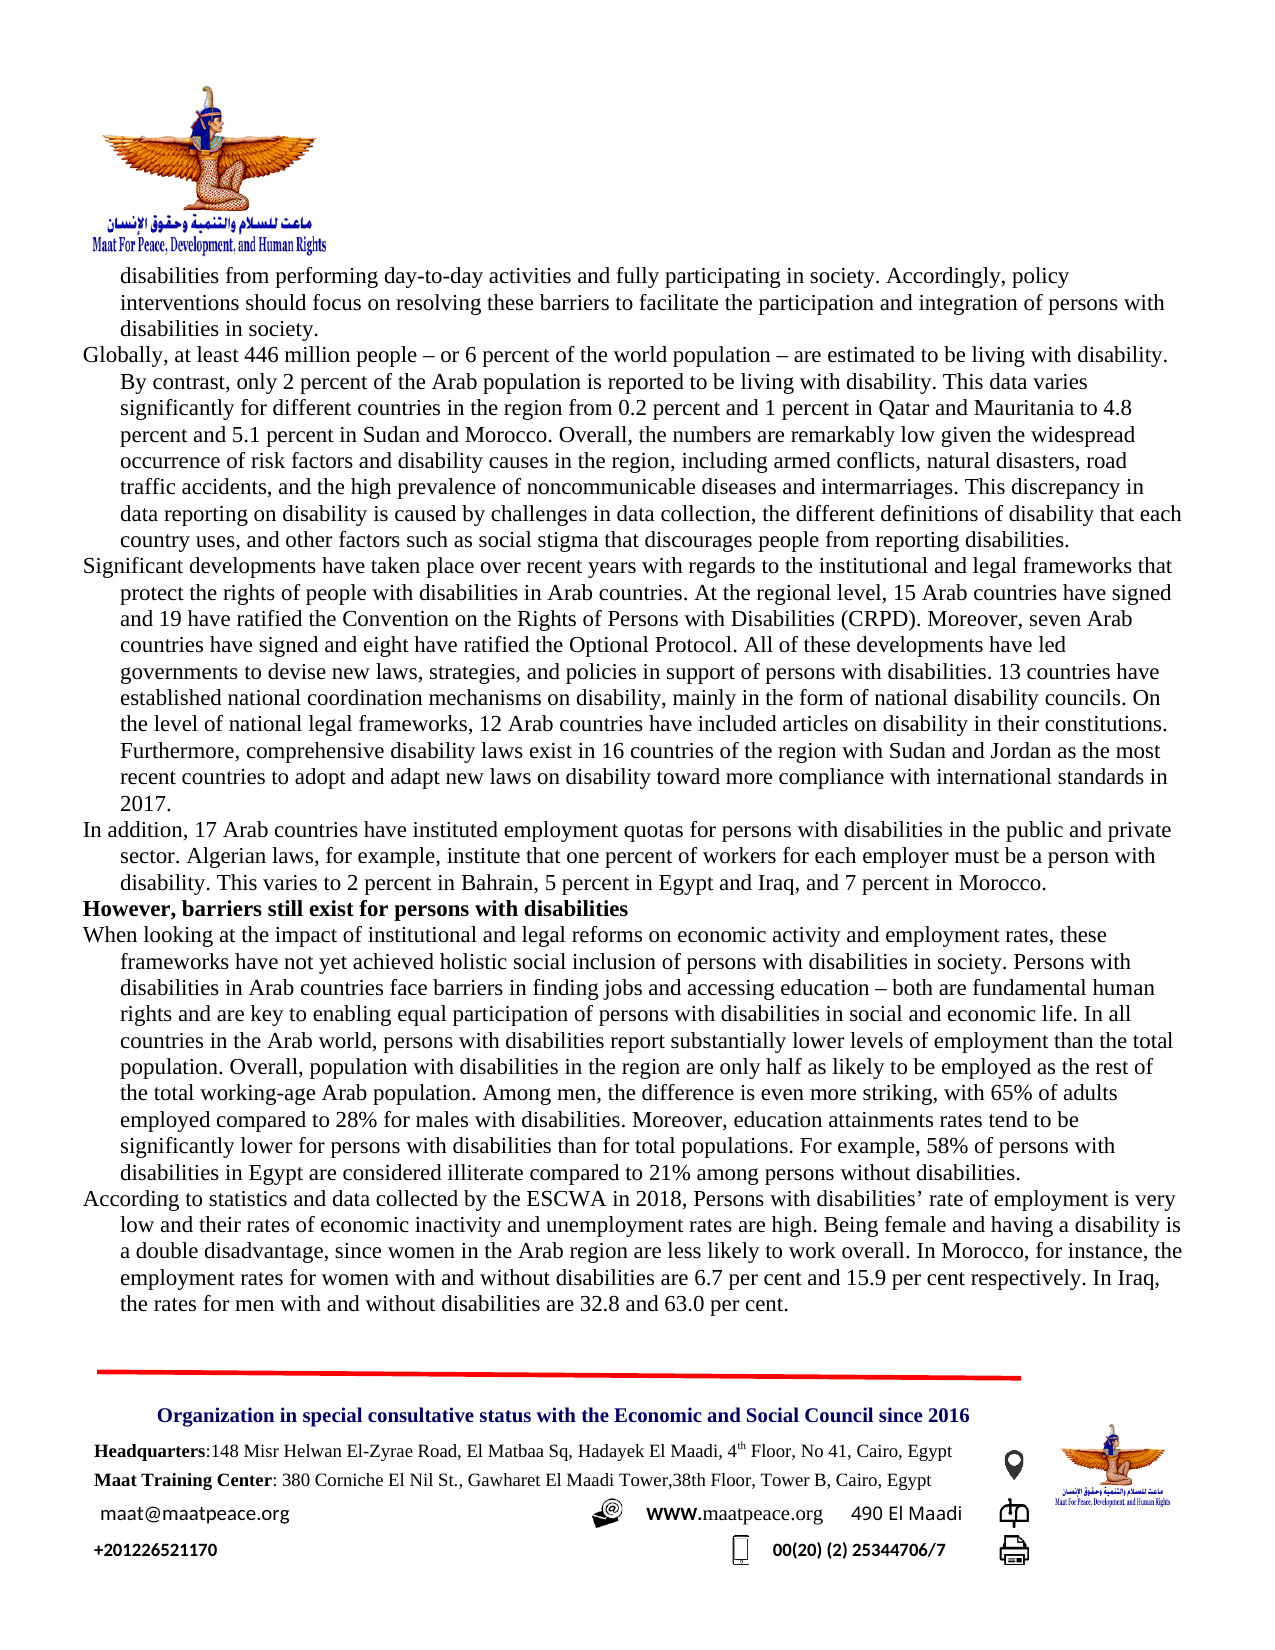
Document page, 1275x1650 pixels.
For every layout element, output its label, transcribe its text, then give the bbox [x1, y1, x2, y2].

picture [732, 1535, 749, 1565]
picture [88, 75, 330, 263]
text Significant developments have taken place over recent years with regards to the institutional and legal frameworks that protect the rights of people with disabilities in Arab countries. At the regional level, 15 Arab countries have signed and 19 have ratified the Convention on the Rights of Persons with Disabilities (CRPD). Moreover, seven Arab countries have signed and eight have ratified the Optional Protocol. All of these developments have led governments to devise new laws, strategies, and policies in support of persons with disabilities. 13 countries have established national coordination mechanisms on disability, mainly in the form of national disability councils. On the level of national legal frameworks, 12 Arab countries have included articles on disability in their constitutions. Furthermore, comprehensive disability laws exist in 16 countries of the region with Sudan and Jordan as the most recent countries to adopt and adapt new laws on disability toward more compliance with international standards in 2017. [83, 552, 1186, 816]
picture [1053, 1418, 1172, 1511]
text However, barriers still exist for persons with disabilities [83, 895, 1186, 921]
text Globally, at least 446 million people – or 6 percent of the world population – are estimated to be living with disability. By contrast, only 2 percent of the Arab population is reported to be living with disability. This data varies significantly for different countries in the region from 0.2 percent and 1 percent in Qatar and Mauritania to 4.8 percent and 5.1 percent in Sudan and Morocco. Overall, the numbers are remarkably low given the widespread occurrence of risk factors and disability causes in the region, including armed conflicts, natural disasters, road traffic accidents, and the high prevalence of noncommunicable diseases and intermarriages. This discrepancy in data reporting on disability is caused by challenges in data collection, the different definitions of disability that each country uses, and other factors such as social stigma that discourages people from reporting disabilities. [83, 342, 1186, 552]
picture [1004, 1450, 1024, 1480]
picture [999, 1498, 1029, 1528]
picture [999, 1535, 1029, 1565]
text In addition, 17 Arab countries have instituted employment quotas for persons with disabilities in the public and private sector. Algerian laws, for example, institute that one percent of workers for each employer must be a person with disability. This varies to 2 percent in Bahrain, 5 percent in Egypt and Iraq, and 7 percent in Morocco. [83, 816, 1186, 895]
text According to statistics and data collected by the ESCWA in 2018, Persons with disabilities’ rate of employment is very low and their rates of economic inactivity and unemployment rates are high. Being female and having a disability is a double disadvantage, since women in the Arab region are less likely to work overall. In Morocco, for instance, the employment rates for women with and without disabilities are 6.7 per cent and 15.9 per cent respectively. In Iraq, the rates for men with and without disabilities are 32.8 and 63.0 per cent. [83, 1185, 1186, 1317]
text When looking at the impact of institutional and legal reforms on economic activity and employment rates, these frameworks have not yet achieved holistic social inclusion of persons with disabilities in society. Persons with disabilities in Arab countries face barriers in finding jobs and accessing education – both are fundamental human rights and are key to enabling equal participation of persons with disabilities in social and economic life. In all countries in the Arab world, persons with disabilities report substantially lower levels of employment than the total population. Overall, population with disabilities in the region are only half as likely to be employed as the rest of the total working-age Arab population. Among men, the difference is even more striking, with 65% of adults employed compared to 28% for males with disabilities. Moreover, education attainments rates tend to be significantly lower for persons with disabilities than for total populations. For example, 58% of persons with disabilities in Egypt are considered illiterate compared to 21% among persons without disabilities. [83, 921, 1186, 1185]
picture [592, 1498, 623, 1528]
